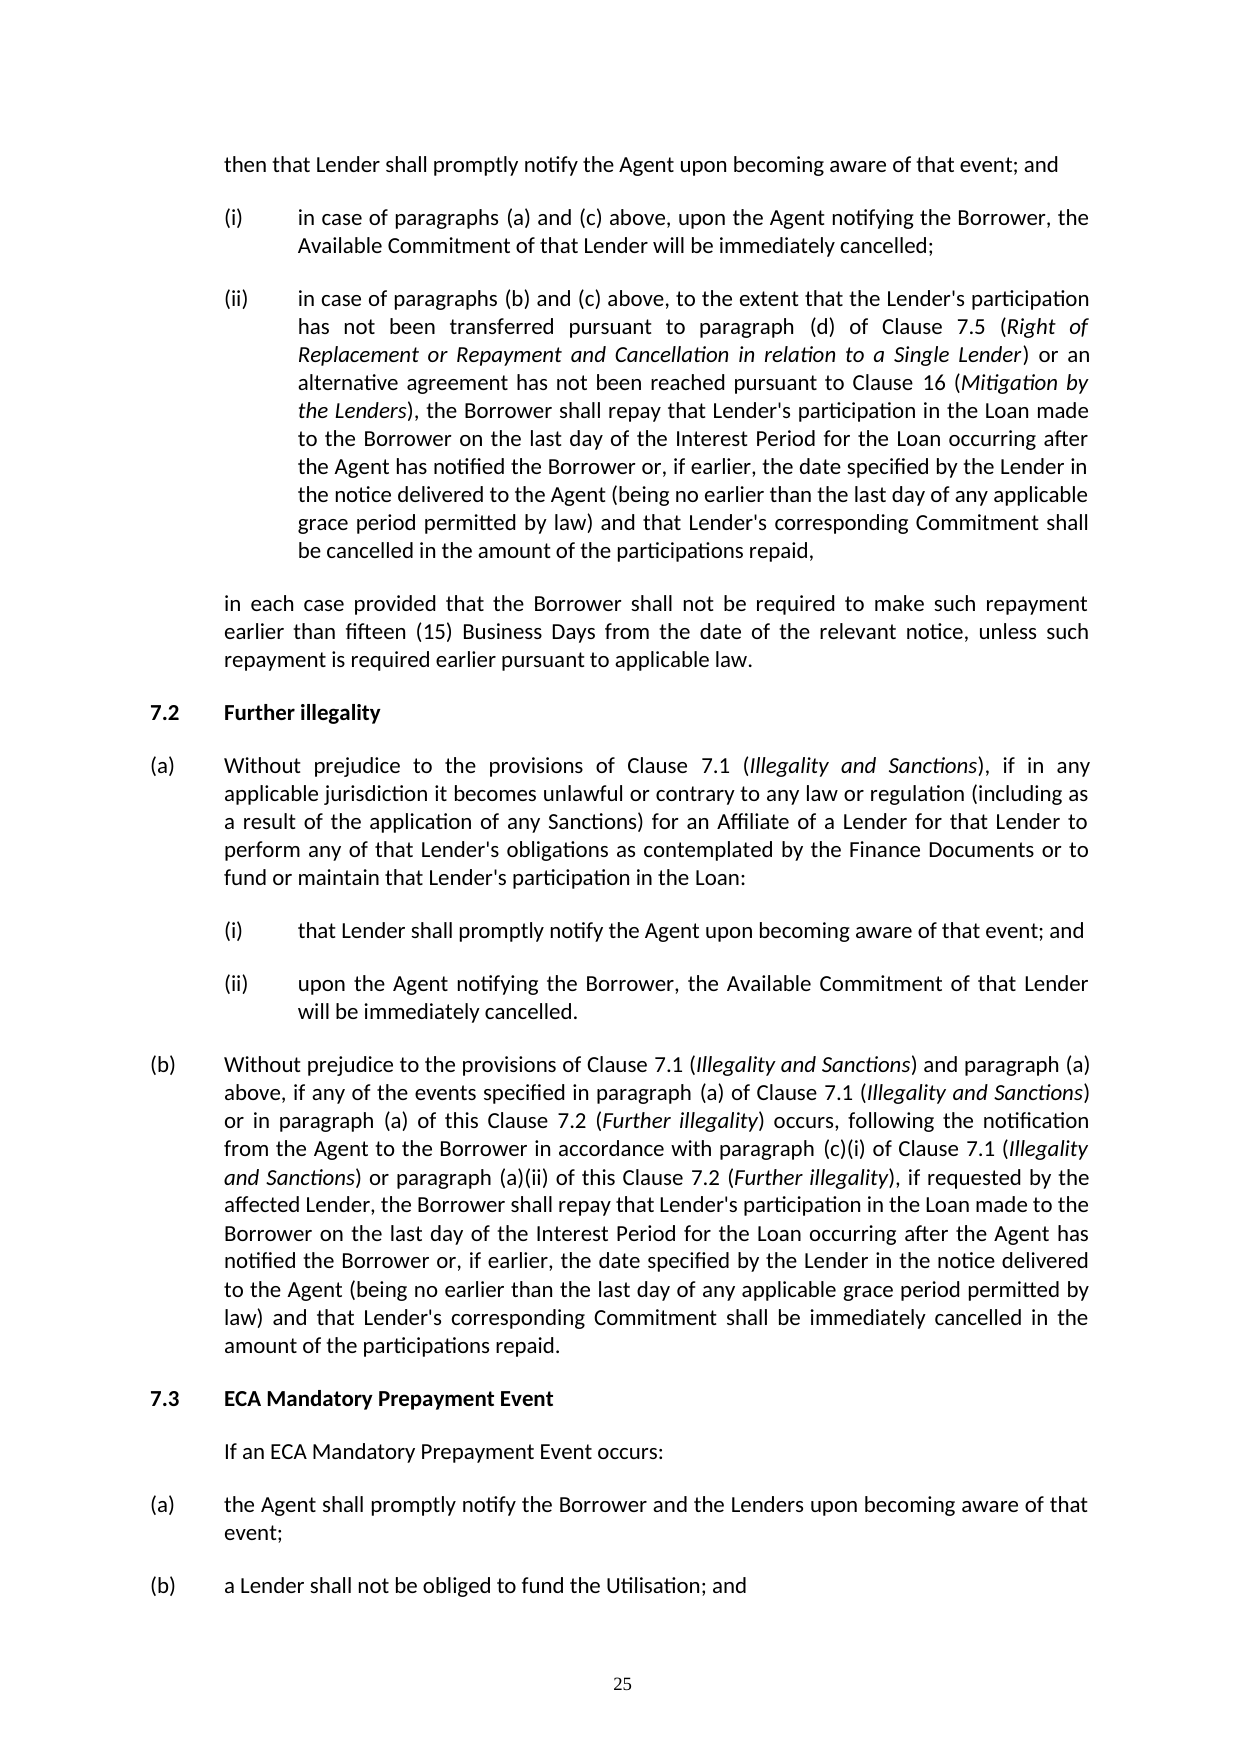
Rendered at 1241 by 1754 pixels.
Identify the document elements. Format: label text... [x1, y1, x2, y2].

subtitle ECA Mandatory Prepayment Event [150, 1384, 1090, 1412]
text If an ECA Mandatory Prepayment Event occurs: [224, 1437, 1090, 1465]
text upon the Agent notifying the Borrower, the Available Commitment of that Lender will be immediately cancelled. [224, 969, 1090, 1026]
text Without prejudice to the provisions of Clause 7.1 (Illegality and Sanctions), if in any applicable jurisdiction it becomes unlawful or contrary to any law or regulation (including as a result of the application of any Sanctions) for an Affiliate of a Lender for that Lender to perform any of that Lender's obligations as contemplated by the Finance Documents or to fund or maintain that Lender's participation in the Loan: [150, 751, 1090, 891]
text in case of paragraphs (b) and (c) above, to the extent that the Lender's participation has not been transferred pursuant to paragraph (d) of Clause 7.5 (Right of Replacement or Repayment and Cancellation in relation to a Single Lender) or an alternative agreement has not been reached pursuant to Clause 16 (Mitigation by the Lenders), the Borrower shall repay that Lender's participation in the Loan made to the Borrower on the last day of the Interest Period for the Loan occurring after the Agent has notified the Borrower or, if earlier, the date specified by the Lender in the notice delivered to the Agent (being no earlier than the last day of any applicable grace period permitted by law) and that Lender's corresponding Commitment shall be cancelled in the amount of the participations repaid, [224, 284, 1090, 564]
text in case of paragraphs (a) and (c) above, upon the Agent notifying the Borrower, the Available Commitment of that Lender will be immediately cancelled; [224, 203, 1090, 259]
text that Lender shall promptly notify the Agent upon becoming aware of that event; and [224, 916, 1090, 944]
text the Agent shall promptly notify the Borrower and the Lenders upon becoming aware of that event; [150, 1490, 1090, 1546]
text Without prejudice to the provisions of Clause 7.1 (Illegality and Sanctions) and paragraph (a) above, if any of the events specified in paragraph (a) of Clause 7.1 (Illegality and Sanctions) or in paragraph (a) of this Clause 7.2 (Further illegality) occurs, following the notification from the Agent to the Borrower in accordance with paragraph (c)(i) of Clause 7.1 (Illegality and Sanctions) or paragraph (a)(ii) of this Clause 7.2 (Further illegality), if requested by the affected Lender, the Borrower shall repay that Lender's participation in the Loan made to the Borrower on the last day of the Interest Period for the Loan occurring after the Agent has notified the Borrower or, if earlier, the date specified by the Lender in the notice delivered to the Agent (being no earlier than the last day of any applicable grace period permitted by law) and that Lender's corresponding Commitment shall be immediately cancelled in the amount of the participations repaid. [150, 1051, 1090, 1359]
subtitle Further illegality [150, 698, 1090, 726]
text in each case provided that the Borrower shall not be required to make such repayment earlier than fifteen (15) Business Days from the date of the relevant notice, unless such repayment is required earlier pursuant to applicable law. [224, 589, 1090, 673]
text then that Lender shall promptly notify the Agent upon becoming aware of that event; and [224, 150, 1090, 178]
text a Lender shall not be obliged to fund the Utilisation; and [150, 1571, 1090, 1599]
